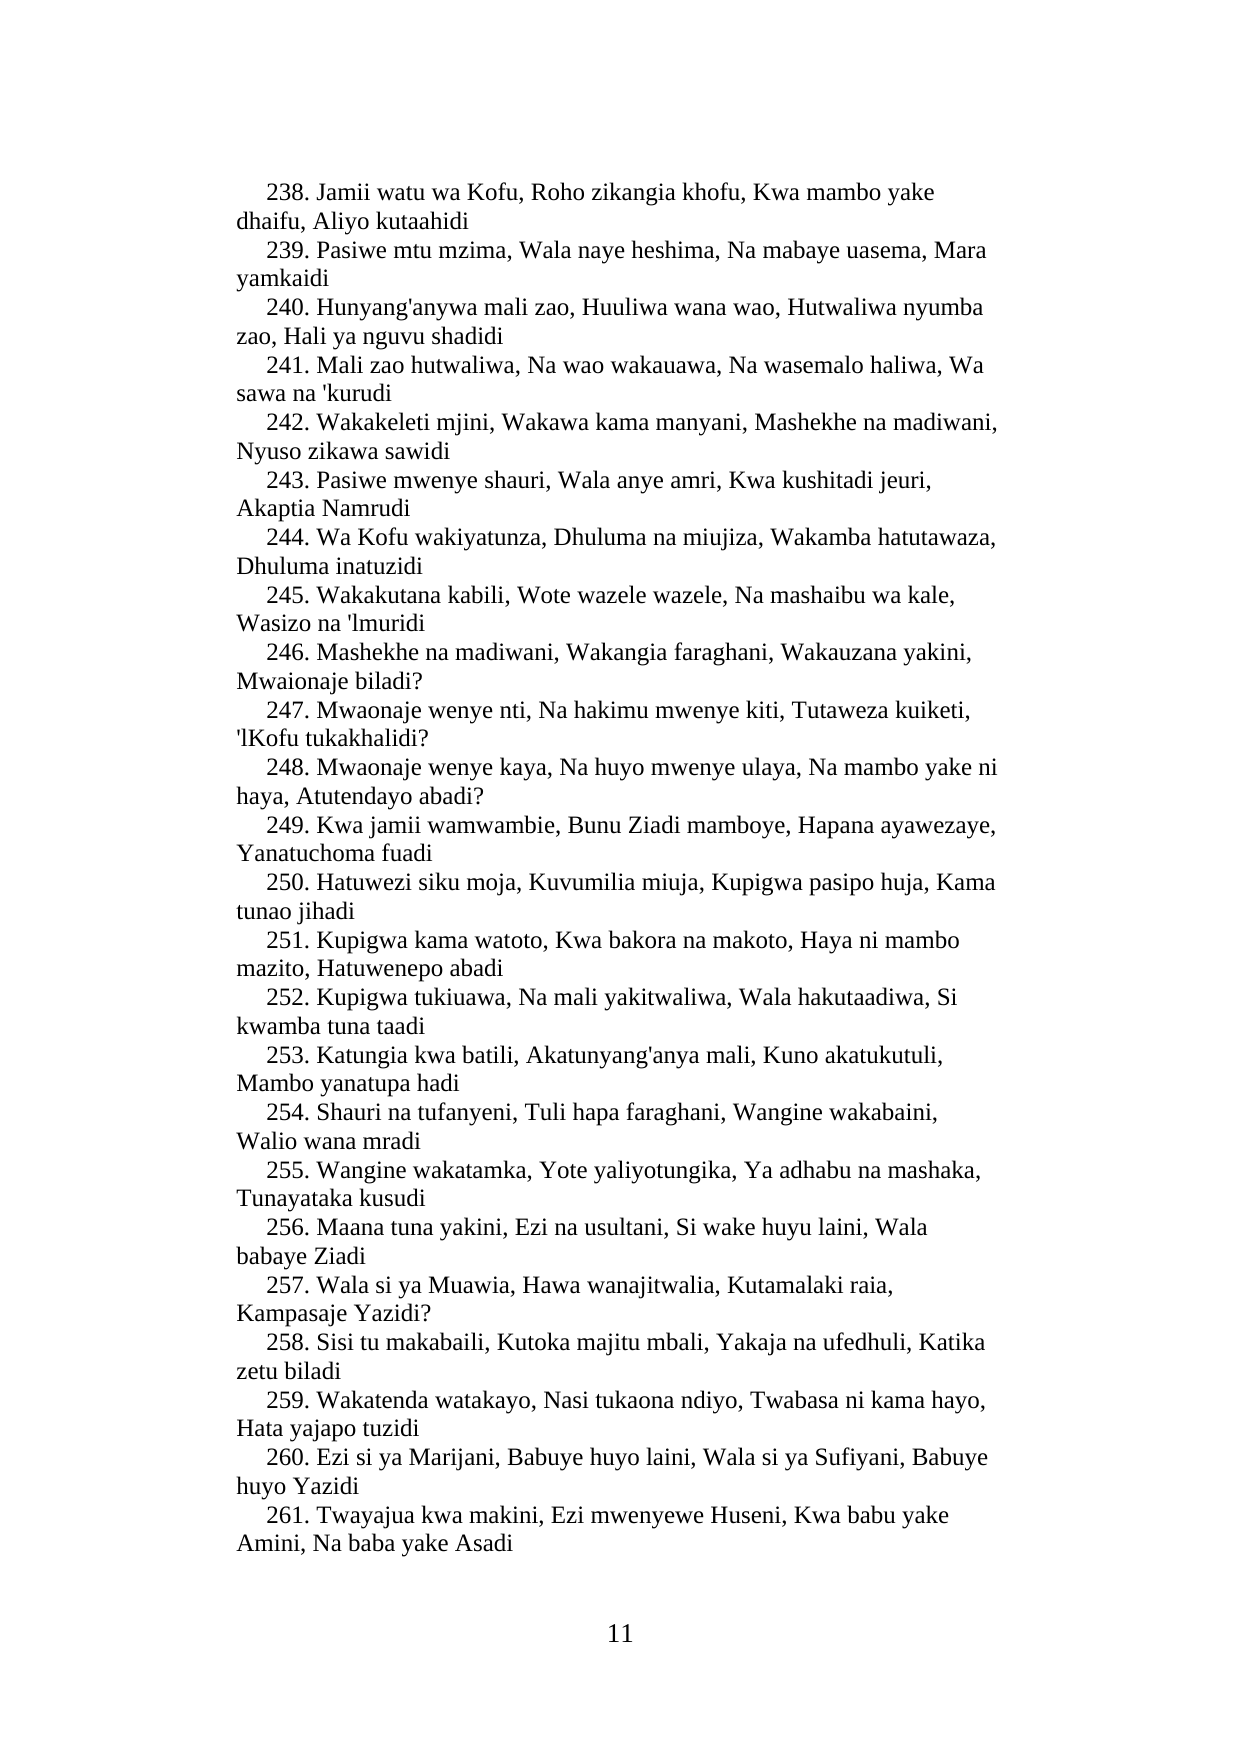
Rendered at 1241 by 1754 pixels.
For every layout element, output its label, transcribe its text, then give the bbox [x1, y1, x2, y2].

text 260. Ezi si ya Marijani, Babuye huyo laini, Wala si ya Sufiyani, Babuye huyo Yazidi [236, 1442, 1004, 1500]
text 240. Hunyang'anywa mali zao, Huuliwa wana wao, Hutwaliwa nyumba zao, Hali ya nguvu shadidi [236, 292, 1004, 350]
text 255. Wangine wakatamka, Yote yaliyotungika, Ya adhabu na mashaka, Tunayataka kusudi [236, 1155, 1004, 1212]
text 239. Pasiwe mtu mzima, Wala naye heshima, Na mabaye uasema, Mara yamkaidi [236, 235, 1004, 292]
text 238. Jamii watu wa Kofu, Roho zikangia khofu, Kwa mambo yake dhaifu, Aliyo kutaahidi [236, 177, 1004, 235]
text 257. Wala si ya Muawia, Hawa wanajitwalia, Kutamalaki raia, Kampasaje Yazidi? [236, 1270, 1004, 1327]
text 252. Kupigwa tukiuawa, Na mali yakitwaliwa, Wala hakutaadiwa, Si kwamba tuna taadi [236, 982, 1004, 1040]
text 246. Mashekhe na madiwani, Wakangia faraghani, Wakauzana yakini, Mwaionaje biladi? [236, 637, 1004, 695]
text 258. Sisi tu makabaili, Kutoka majitu mbali, Yakaja na ufedhuli, Katika zetu biladi [236, 1327, 1004, 1385]
text 251. Kupigwa kama watoto, Kwa bakora na makoto, Haya ni mambo mazito, Hatuwenepo abadi [236, 925, 1004, 982]
text 243. Pasiwe mwenye shauri, Wala anye amri, Kwa kushitadi jeuri, Akaptia Namrudi [236, 465, 1004, 522]
text 256. Maana tuna yakini, Ezi na usultani, Si wake huyu laini, Wala babaye Ziadi [236, 1212, 1004, 1270]
text 254. Shauri na tufanyeni, Tuli hapa faraghani, Wangine wakabaini, Walio wana mradi [236, 1097, 1004, 1155]
text 247. Mwaonaje wenye nti, Na hakimu mwenye kiti, Tutaweza kuiketi, 'lKofu tukakhalidi? [236, 695, 1004, 752]
text 249. Kwa jamii wamwambie, Bunu Ziadi mamboye, Hapana ayawezaye, Yanatuchoma fuadi [236, 810, 1004, 867]
text 259. Wakatenda watakayo, Nasi tukaona ndiyo, Twabasa ni kama hayo, Hata yajapo tuzidi [236, 1385, 1004, 1442]
text 250. Hatuwezi siku moja, Kuvumilia miuja, Kupigwa pasipo huja, Kama tunao jihadi [236, 867, 1004, 925]
text 253. Katungia kwa batili, Akatunyang'anya mali, Kuno akatukutuli, Mambo yanatupa hadi [236, 1040, 1004, 1097]
text 242. Wakakeleti mjini, Wakawa kama manyani, Mashekhe na madiwani, Nyuso zikawa sawidi [236, 407, 1004, 465]
text 244. Wa Kofu wakiyatunza, Dhuluma na miujiza, Wakamba hatutawaza, Dhuluma inatuzidi [236, 522, 1004, 580]
text 248. Mwaonaje wenye kaya, Na huyo mwenye ulaya, Na mambo yake ni haya, Atutendayo abadi? [236, 752, 1004, 810]
text 245. Wakakutana kabili, Wote wazele wazele, Na mashaibu wa kale, Wasizo na 'lmuridi [236, 580, 1004, 637]
text 241. Mali zao hutwaliwa, Na wao wakauawa, Na wasemalo haliwa, Wa sawa na 'kurudi [236, 350, 1004, 407]
text 261. Twayajua kwa makini, Ezi mwenyewe Huseni, Kwa babu yake Amini, Na baba yake Asadi [236, 1500, 1004, 1557]
